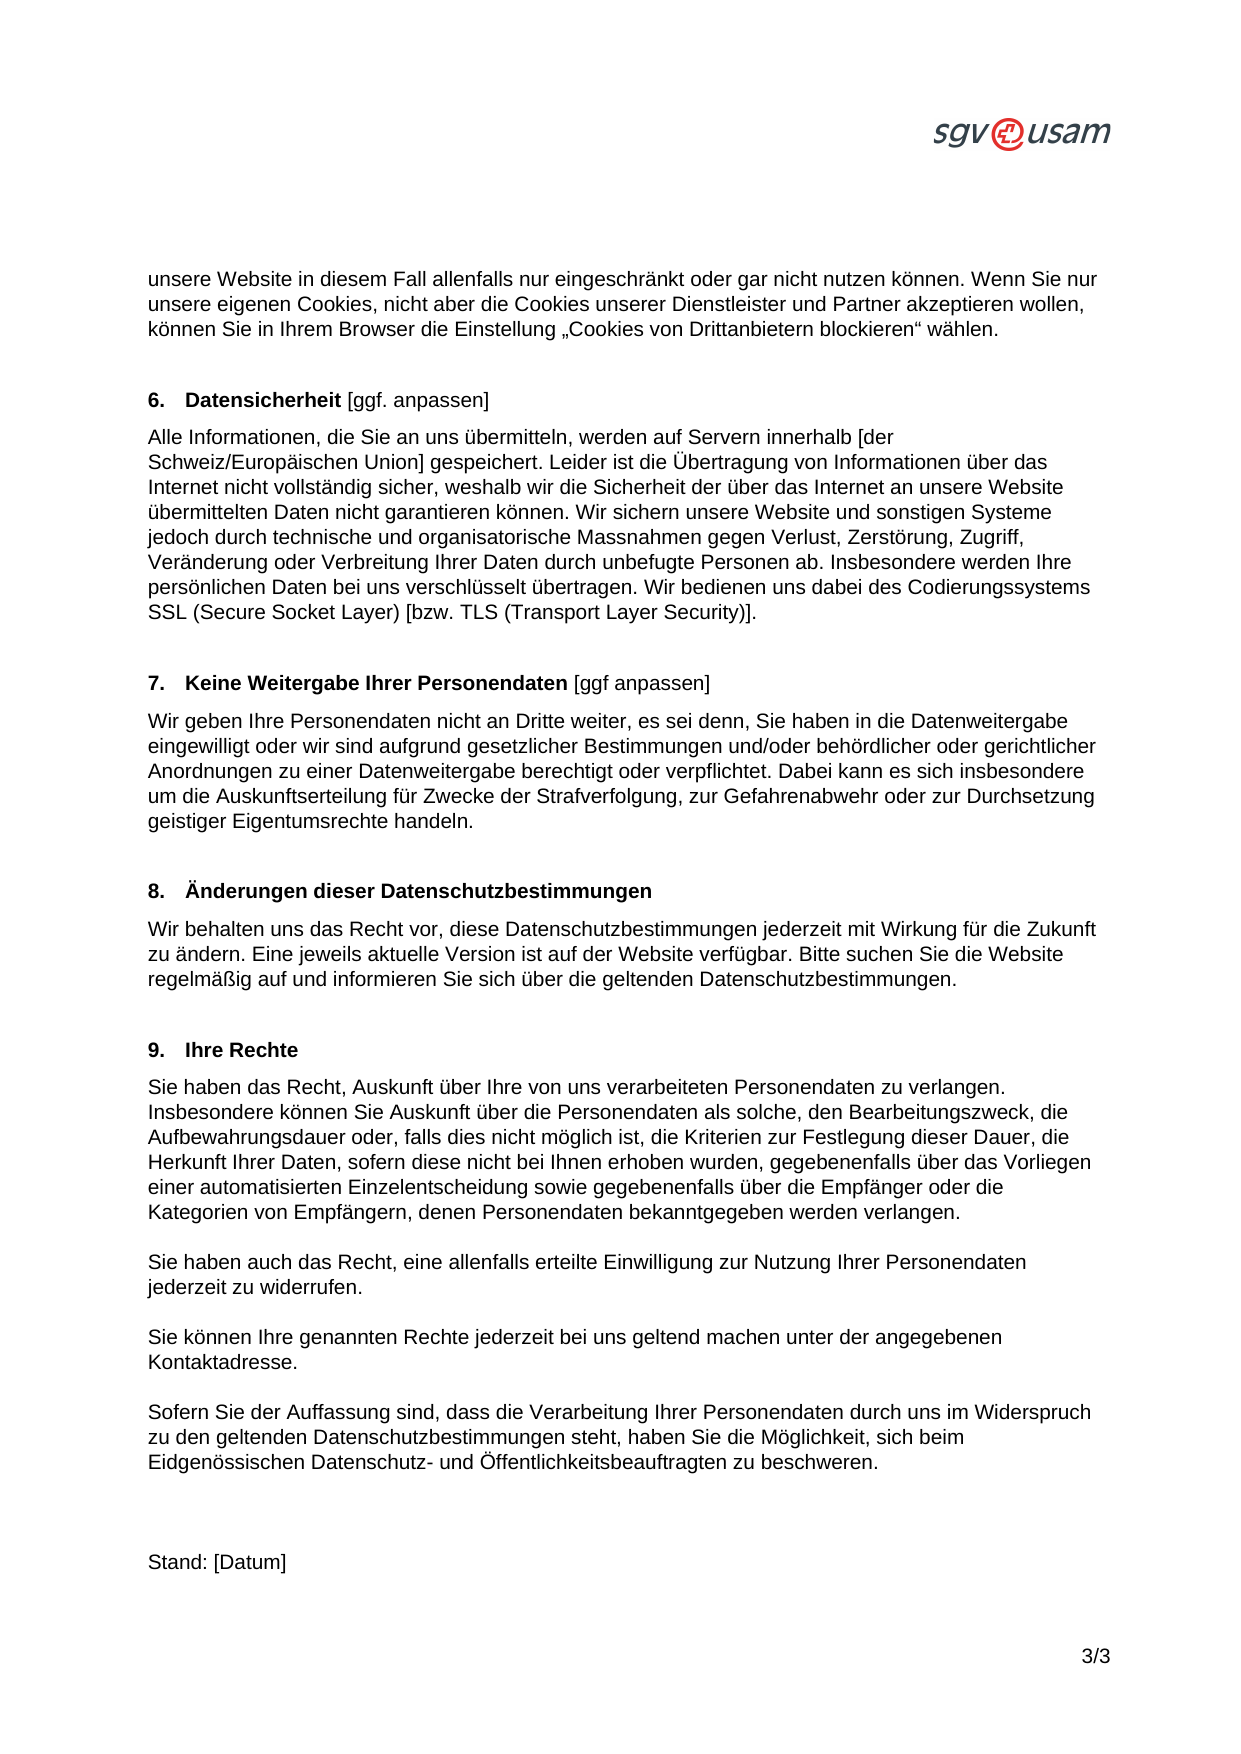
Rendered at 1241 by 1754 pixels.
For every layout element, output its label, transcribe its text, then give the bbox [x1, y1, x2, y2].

text Alle Informationen, die Sie an uns übermitteln, werden auf Servern innerhalb [der Schweiz/Europäischen Union] gespeichert. Leider ist die Übertragung von Informationen über das Internet nicht vollständig sicher, weshalb wir die Sicherheit der über das Internet an unsere Website übermittelten Daten nicht garantieren können. Wir sichern unsere Website und sonstigen Systeme jedoch durch technische und organisatorische Massnahmen gegen Verlust, Zerstörung, Zugriff, Veränderung oder Verbreitung Ihrer Daten durch unbefugte Personen ab. Insbesondere werden Ihre persönlichen Daten bei uns verschlüsselt übertragen. Wir bedienen uns dabei des Codierungssystems SSL (Secure Socket Layer) [bzw. TLS (Transport Layer Security)]. [148, 424, 1110, 624]
text Sie haben das Recht, Auskunft über Ihre von uns verarbeiteten Personendaten zu verlangen. Insbesondere können Sie Auskunft über die Personendaten als solche, den Bearbeitungszweck, die Aufbewahrungsdauer oder, falls dies nicht möglich ist, die Kriterien zur Festlegung dieser Dauer, die Herkunft Ihrer Daten, sofern diese nicht bei Ihnen erhoben wurden, gegebenenfalls über das Vorliegen einer automatisierten Einzelentscheidung sowie gegebenenfalls über die Empfänger oder die Kategorien von Empfängern, denen Personendaten bekanntgegeben werden verlangen. [148, 1074, 1110, 1224]
text Stand: [Datum] [148, 1549, 1110, 1574]
list Ihre Rechte [148, 1037, 1110, 1062]
text Sie haben auch das Recht, eine allenfalls erteilte Einwilligung zur Nutzung Ihrer Personendaten jederzeit zu widerrufen. [148, 1249, 1110, 1299]
picture [933, 118, 1111, 151]
list Änderungen dieser Datenschutzbestimmungen [148, 878, 1110, 903]
text Wir geben Ihre Personendaten nicht an Dritte weiter, es sei denn, Sie haben in die Datenweitergabe eingewilligt oder wir sind aufgrund gesetzlicher Bestimmungen und/oder behördlicher oder gerichtlicher Anordnungen zu einer Datenweitergabe berechtigt oder verpflichtet. Dabei kann es sich insbesondere um die Auskunftserteilung für Zwecke der Strafverfolgung, zur Gefahrenabwehr oder zur Durchsetzung geistiger Eigentumsrechte handeln. [148, 707, 1110, 832]
list Keine Weitergabe Ihrer Personendaten [ggf anpassen] [148, 670, 1110, 695]
text Wir behalten uns das Recht vor, diese Datenschutzbestimmungen jederzeit mit Wirkung für die Zukunft zu ändern. Eine jeweils aktuelle Version ist auf der Website verfügbar. Bitte suchen Sie die Website regelmäßig auf und informieren Sie sich über die geltenden Datenschutzbestimmungen. [148, 916, 1110, 991]
text Sie können Ihre genannten Rechte jederzeit bei uns geltend machen unter der angegebenen Kontaktadresse. [148, 1324, 1110, 1374]
list Datensicherheit [ggf. anpassen] [148, 387, 1110, 412]
text Sofern Sie der Auffassung sind, dass die Verarbeitung Ihrer Personendaten durch uns im Widerspruch zu den geltenden Datenschutzbestimmungen steht, haben Sie die Möglichkeit, sich beim Eidgenössischen Datenschutz- und Öffentlichkeitsbeauftragten zu beschweren. [148, 1399, 1110, 1474]
